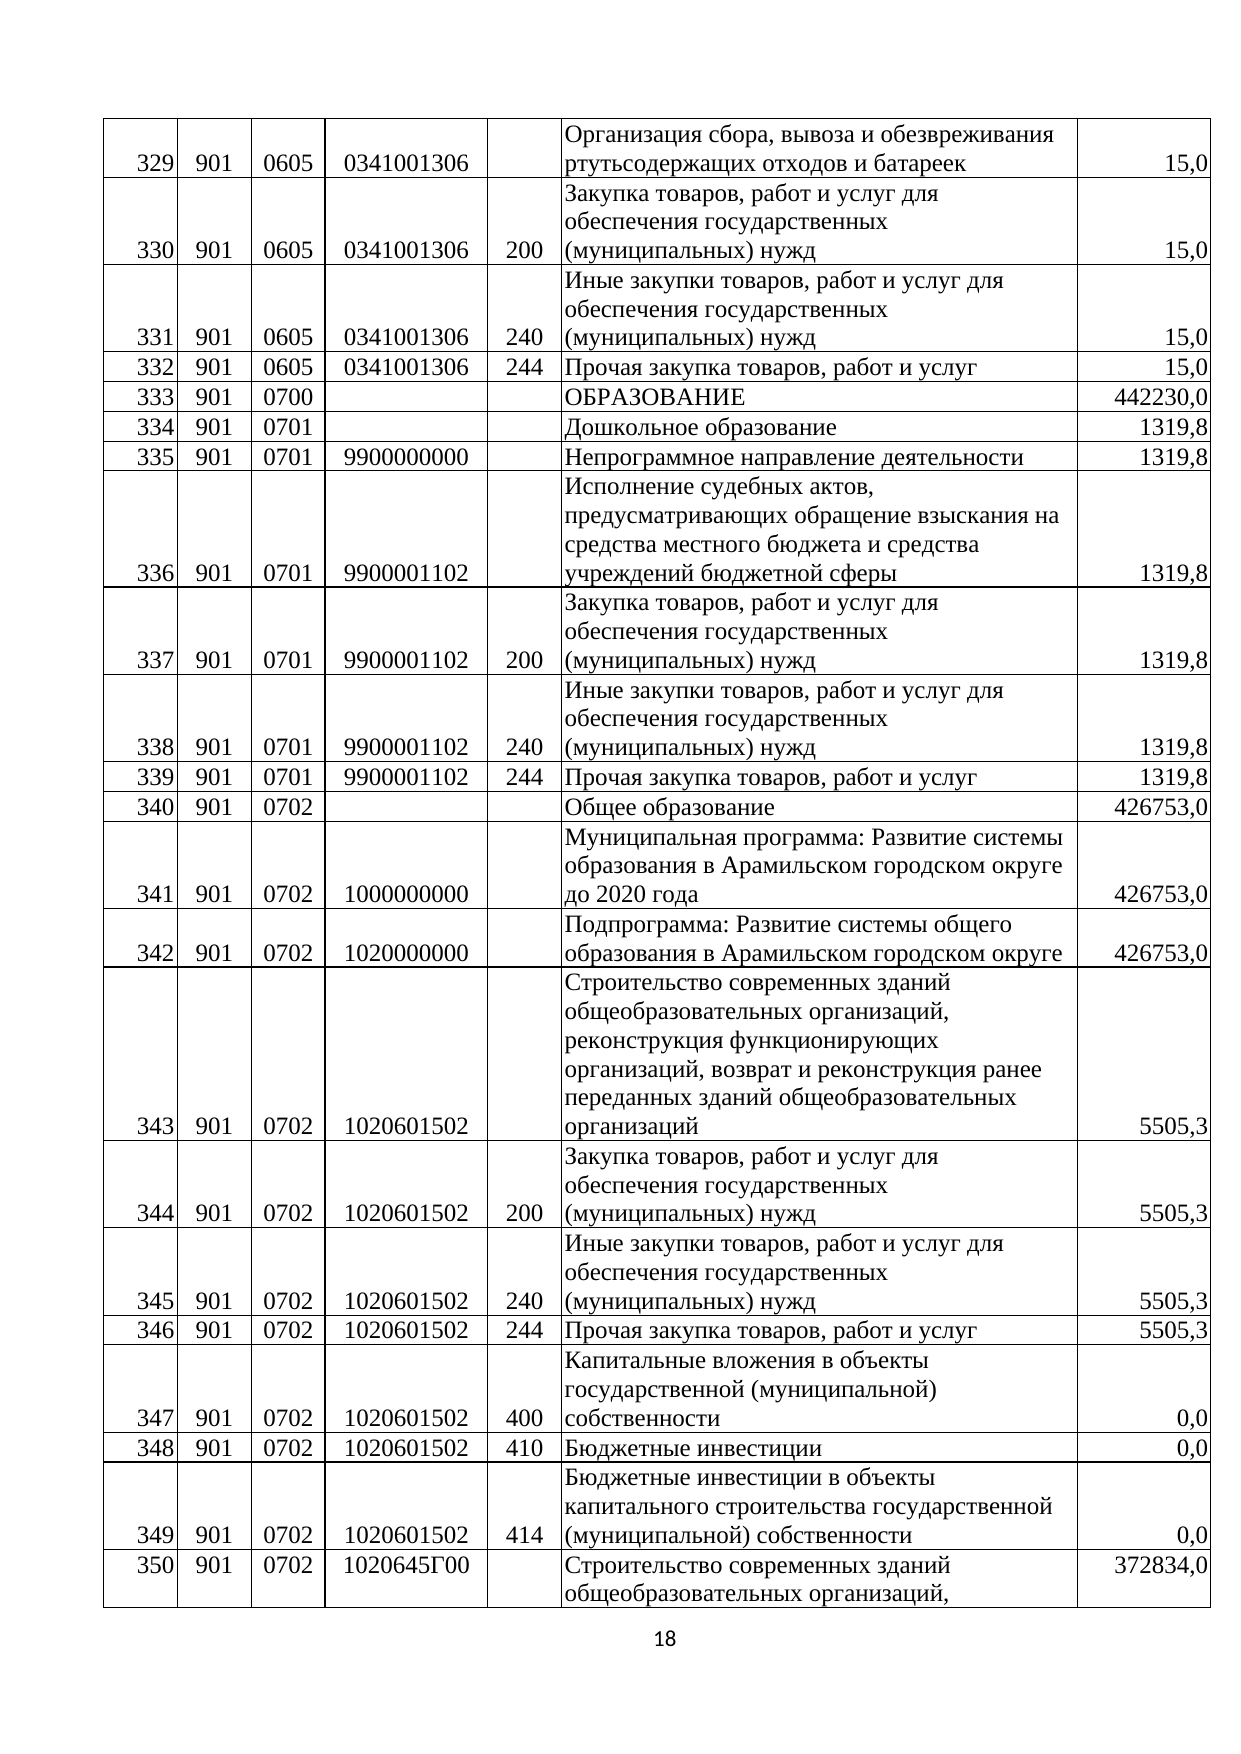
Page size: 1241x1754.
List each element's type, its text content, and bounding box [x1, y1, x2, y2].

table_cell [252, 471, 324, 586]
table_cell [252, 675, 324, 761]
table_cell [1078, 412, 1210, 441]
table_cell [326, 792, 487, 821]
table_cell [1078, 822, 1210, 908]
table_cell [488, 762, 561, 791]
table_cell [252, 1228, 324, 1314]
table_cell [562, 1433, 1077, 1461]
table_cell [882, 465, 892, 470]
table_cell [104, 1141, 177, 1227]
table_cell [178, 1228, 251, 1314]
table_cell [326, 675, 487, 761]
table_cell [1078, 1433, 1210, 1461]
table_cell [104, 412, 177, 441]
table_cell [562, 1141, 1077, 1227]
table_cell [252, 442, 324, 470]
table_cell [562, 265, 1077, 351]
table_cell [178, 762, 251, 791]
table_cell 0605 [252, 119, 324, 177]
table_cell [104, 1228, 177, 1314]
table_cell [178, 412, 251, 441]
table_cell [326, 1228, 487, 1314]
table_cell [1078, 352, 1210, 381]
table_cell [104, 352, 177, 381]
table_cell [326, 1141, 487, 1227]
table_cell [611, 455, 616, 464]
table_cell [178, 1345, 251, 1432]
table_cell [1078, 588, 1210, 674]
table_cell 330 [104, 178, 177, 264]
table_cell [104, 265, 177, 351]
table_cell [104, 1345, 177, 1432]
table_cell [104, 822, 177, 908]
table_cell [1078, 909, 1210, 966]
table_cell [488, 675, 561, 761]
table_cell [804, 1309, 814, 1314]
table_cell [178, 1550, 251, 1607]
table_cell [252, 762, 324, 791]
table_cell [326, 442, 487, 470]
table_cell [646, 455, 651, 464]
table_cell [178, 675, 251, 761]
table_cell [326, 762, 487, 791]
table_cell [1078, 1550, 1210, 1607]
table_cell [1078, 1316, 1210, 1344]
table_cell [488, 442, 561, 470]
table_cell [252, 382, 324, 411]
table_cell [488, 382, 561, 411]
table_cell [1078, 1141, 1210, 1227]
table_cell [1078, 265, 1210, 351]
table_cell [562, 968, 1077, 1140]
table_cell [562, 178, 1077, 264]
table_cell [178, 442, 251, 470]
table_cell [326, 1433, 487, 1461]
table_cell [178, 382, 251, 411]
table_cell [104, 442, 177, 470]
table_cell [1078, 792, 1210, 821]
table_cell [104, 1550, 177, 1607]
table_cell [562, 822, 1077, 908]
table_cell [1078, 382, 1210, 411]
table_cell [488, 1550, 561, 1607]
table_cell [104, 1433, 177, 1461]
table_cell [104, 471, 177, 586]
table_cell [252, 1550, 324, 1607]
table_cell 329 [104, 119, 177, 177]
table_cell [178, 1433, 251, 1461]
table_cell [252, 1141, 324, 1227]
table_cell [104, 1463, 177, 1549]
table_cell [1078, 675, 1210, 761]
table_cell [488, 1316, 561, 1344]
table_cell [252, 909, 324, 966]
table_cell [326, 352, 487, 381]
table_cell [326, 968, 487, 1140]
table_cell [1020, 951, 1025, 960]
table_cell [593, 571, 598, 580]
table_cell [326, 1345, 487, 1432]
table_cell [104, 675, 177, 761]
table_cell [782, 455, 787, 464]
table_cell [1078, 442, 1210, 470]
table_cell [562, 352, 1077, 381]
table_cell 15,0 [1078, 119, 1210, 177]
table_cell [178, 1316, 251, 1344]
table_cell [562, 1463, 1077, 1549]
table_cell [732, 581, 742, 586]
table_cell 0341001306 [326, 119, 487, 177]
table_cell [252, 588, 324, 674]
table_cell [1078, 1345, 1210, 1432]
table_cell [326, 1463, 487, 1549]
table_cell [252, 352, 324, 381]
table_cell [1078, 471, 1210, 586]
table_cell [488, 119, 561, 177]
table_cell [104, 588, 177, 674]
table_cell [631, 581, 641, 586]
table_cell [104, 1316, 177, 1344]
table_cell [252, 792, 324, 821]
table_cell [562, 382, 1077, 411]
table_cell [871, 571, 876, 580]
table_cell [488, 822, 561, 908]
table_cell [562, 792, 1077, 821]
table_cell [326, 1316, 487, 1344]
table_cell Организация сбора, вывоза и обезвреживания ртутьсодержащих отходов и батареек [562, 119, 1077, 177]
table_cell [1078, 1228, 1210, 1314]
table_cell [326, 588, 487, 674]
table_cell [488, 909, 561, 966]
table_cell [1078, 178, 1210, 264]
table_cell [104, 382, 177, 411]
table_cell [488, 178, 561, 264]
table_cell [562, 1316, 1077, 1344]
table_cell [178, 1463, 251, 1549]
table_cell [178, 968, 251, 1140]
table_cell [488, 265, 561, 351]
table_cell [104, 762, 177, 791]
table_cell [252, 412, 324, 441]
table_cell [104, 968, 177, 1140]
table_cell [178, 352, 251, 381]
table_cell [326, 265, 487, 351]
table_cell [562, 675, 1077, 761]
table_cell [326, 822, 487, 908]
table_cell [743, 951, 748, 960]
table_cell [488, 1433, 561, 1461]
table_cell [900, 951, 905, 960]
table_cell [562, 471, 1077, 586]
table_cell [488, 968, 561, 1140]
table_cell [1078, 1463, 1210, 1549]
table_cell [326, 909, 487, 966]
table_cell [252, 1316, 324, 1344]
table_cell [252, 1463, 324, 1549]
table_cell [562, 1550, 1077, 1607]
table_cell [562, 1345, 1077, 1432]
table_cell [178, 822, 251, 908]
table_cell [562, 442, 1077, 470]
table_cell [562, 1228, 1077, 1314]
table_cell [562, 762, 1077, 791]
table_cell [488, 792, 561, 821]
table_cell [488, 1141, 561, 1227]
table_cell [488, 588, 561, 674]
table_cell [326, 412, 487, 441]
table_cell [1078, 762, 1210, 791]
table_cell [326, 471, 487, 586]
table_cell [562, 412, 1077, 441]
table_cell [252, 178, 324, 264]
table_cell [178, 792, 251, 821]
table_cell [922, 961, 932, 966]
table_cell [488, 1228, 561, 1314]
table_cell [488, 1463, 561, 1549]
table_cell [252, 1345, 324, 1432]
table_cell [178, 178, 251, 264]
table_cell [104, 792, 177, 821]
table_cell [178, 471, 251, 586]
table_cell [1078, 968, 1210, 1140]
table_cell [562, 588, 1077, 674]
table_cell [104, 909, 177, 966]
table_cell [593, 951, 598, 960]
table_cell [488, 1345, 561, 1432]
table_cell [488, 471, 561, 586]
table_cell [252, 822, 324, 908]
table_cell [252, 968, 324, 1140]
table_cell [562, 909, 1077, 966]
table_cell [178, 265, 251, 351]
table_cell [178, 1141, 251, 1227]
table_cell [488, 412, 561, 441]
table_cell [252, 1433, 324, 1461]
table_cell 901 [178, 119, 251, 177]
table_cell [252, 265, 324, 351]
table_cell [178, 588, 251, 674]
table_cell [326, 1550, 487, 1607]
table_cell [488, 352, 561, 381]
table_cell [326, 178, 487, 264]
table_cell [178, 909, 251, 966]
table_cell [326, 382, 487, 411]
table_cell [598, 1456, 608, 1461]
